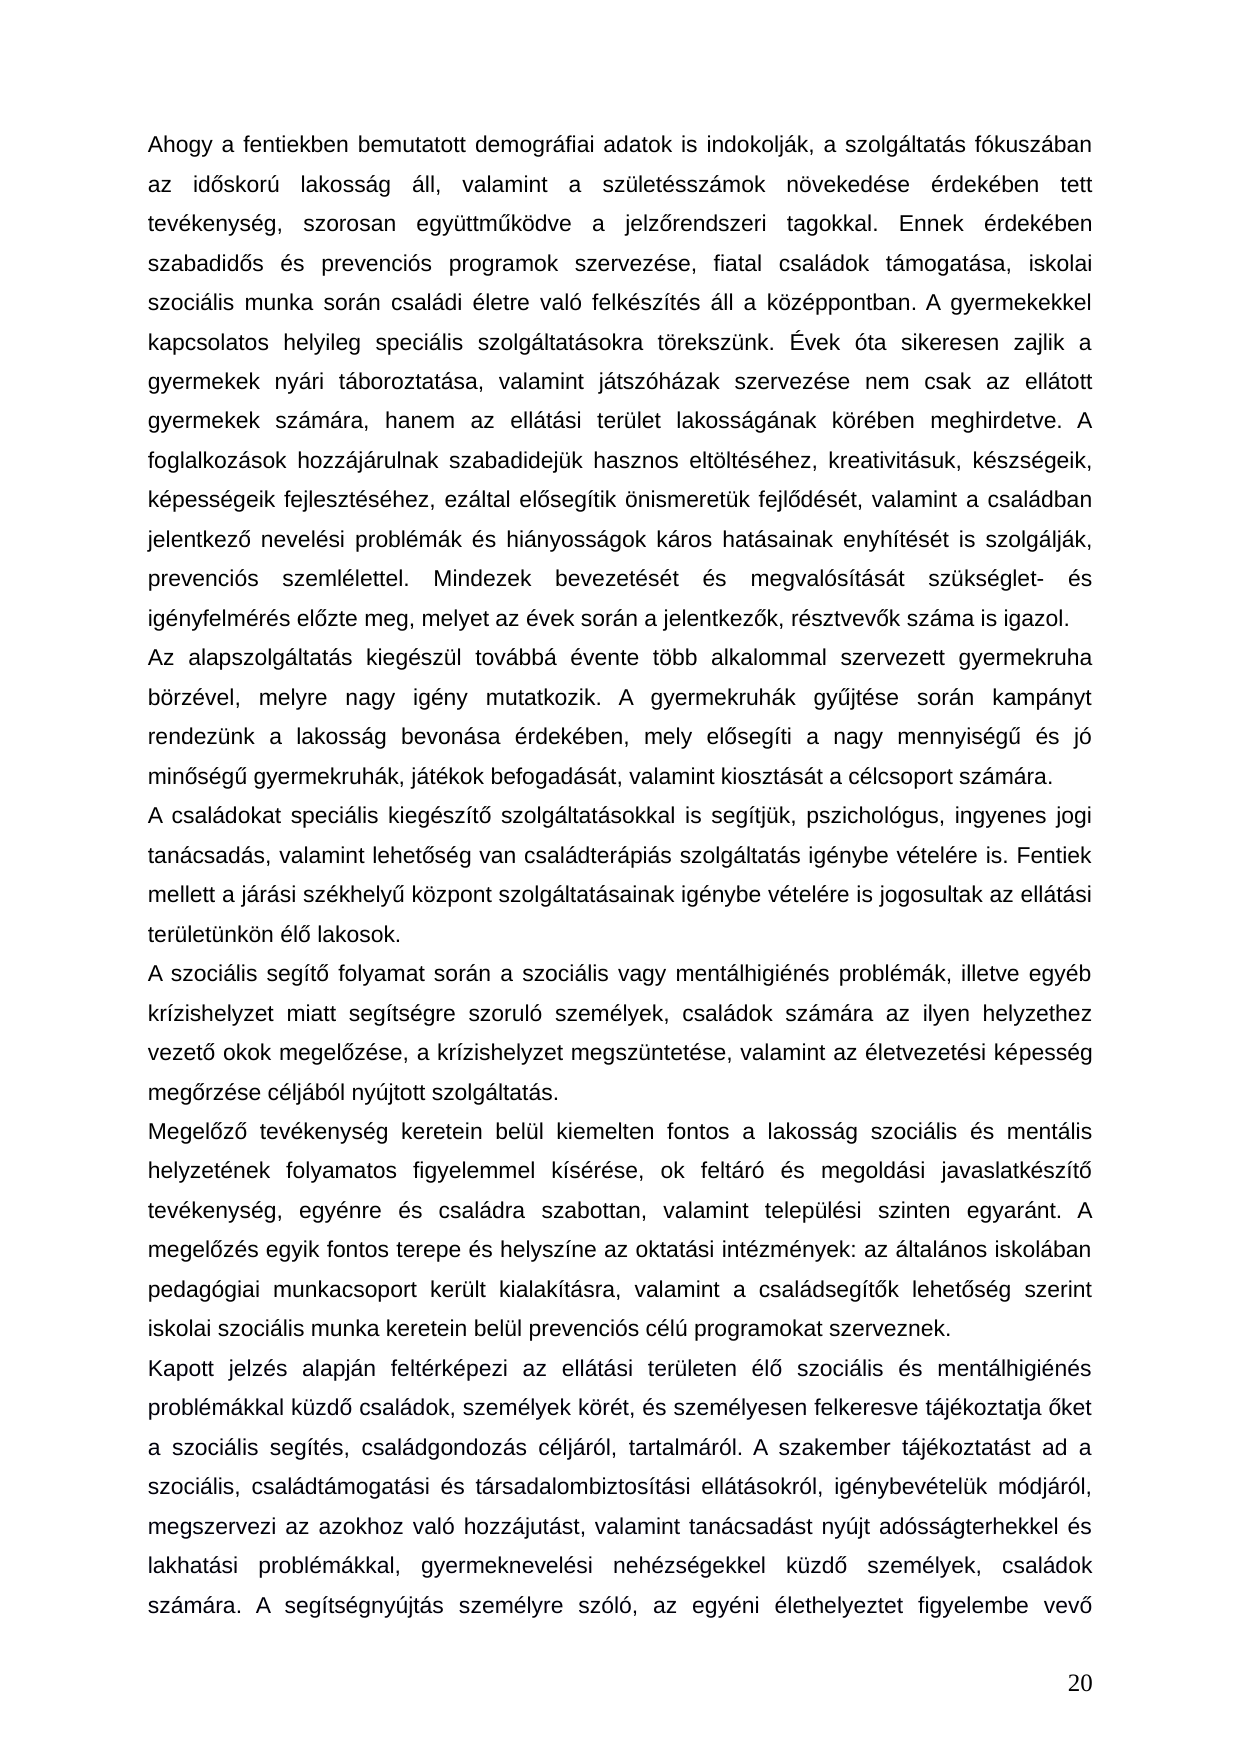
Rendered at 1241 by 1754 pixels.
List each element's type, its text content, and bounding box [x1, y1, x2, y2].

text A szociális segítő folyamat során a szociális vagy mentálhigiénés problémák, illetve egyéb krízishelyzet miatt segítségre szoruló személyek, családok számára az ilyen helyzethez vezető okok megelőzése, a krízishelyzet megszüntetése, valamint az életvezetési képesség megőrzése céljából nyújtott szolgáltatás. [148, 960, 1093, 1105]
text Ahogy a fentiekben bemutatott demográfiai adatok is indokolják, a szolgáltatás fókuszában az időskorú lakosság áll, valamint a születésszámok növekedése érdekében tett tevékenység, szorosan együttműködve a jelzőrendszeri tagokkal. Ennek érdekében szabadidős és prevenciós programok szervezése, fiatal családok támogatása, iskolai szociális munka során családi életre való felkészítés áll a középpontban. A gyermekekkel kapcsolatos helyileg speciális szolgáltatásokra törekszünk. Évek óta sikeresen zajlik a gyermekek nyári táboroztatása, valamint játszóházak szervezése nem csak az ellátott gyermekek számára, hanem az ellátási terület lakosságának körében meghirdetve. A foglalkozások hozzájárulnak szabadidejük hasznos eltöltéséhez, kreativitásuk, készségeik, képességeik fejlesztéséhez, ezáltal elősegítik önismeretük fejlődését, valamint a családban jelentkező nevelési problémák és hiányosságok káros hatásainak enyhítését is szolgálják, prevenciós szemlélettel. Mindezek bevezetését és megvalósítását szükséglet- és igényfelmérés előzte meg, melyet az évek során a jelentkezők, résztvevők száma is igazol. [148, 131, 1093, 631]
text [148, 1355, 1093, 1618]
text Megelőző tevékenység keretein belül kiemelten fontos a lakosság szociális és mentális helyzetének folyamatos figyelemmel kísérése, ok feltáró és megoldási javaslatkészítő tevékenység, egyénre és családra szabottan, valamint települési szinten egyaránt. A megelőzés egyik fontos terepe és helyszíne az oktatási intézmények: az általános iskolában pedagógiai munkacsoport került kialakításra, valamint a családsegítők lehetőség szerint iskolai szociális munka keretein belül prevenciós célú programokat szerveznek. [148, 1118, 1093, 1342]
text Az alapszolgáltatás kiegészül továbbá évente több alkalommal szervezett gyermekruha börzével, melyre nagy igény mutatkozik. A gyermekruhák gyűjtése során kampányt rendezünk a lakosság bevonása érdekében, mely elősegíti a nagy mennyiségű és jó minőségű gyermekruhák, játékok befogadását, valamint kiosztását a célcsoport számára. [148, 644, 1093, 789]
text A családokat speciális kiegészítő szolgáltatásokkal is segítjük, pszichológus, ingyenes jogi tanácsadás, valamint lehetőség van családterápiás szolgáltatás igénybe vételére is. Fentiek mellett a járási székhelyű központ szolgáltatásainak igénybe vételére is jogosultak az ellátási területünkön élő lakosok. [148, 802, 1093, 947]
